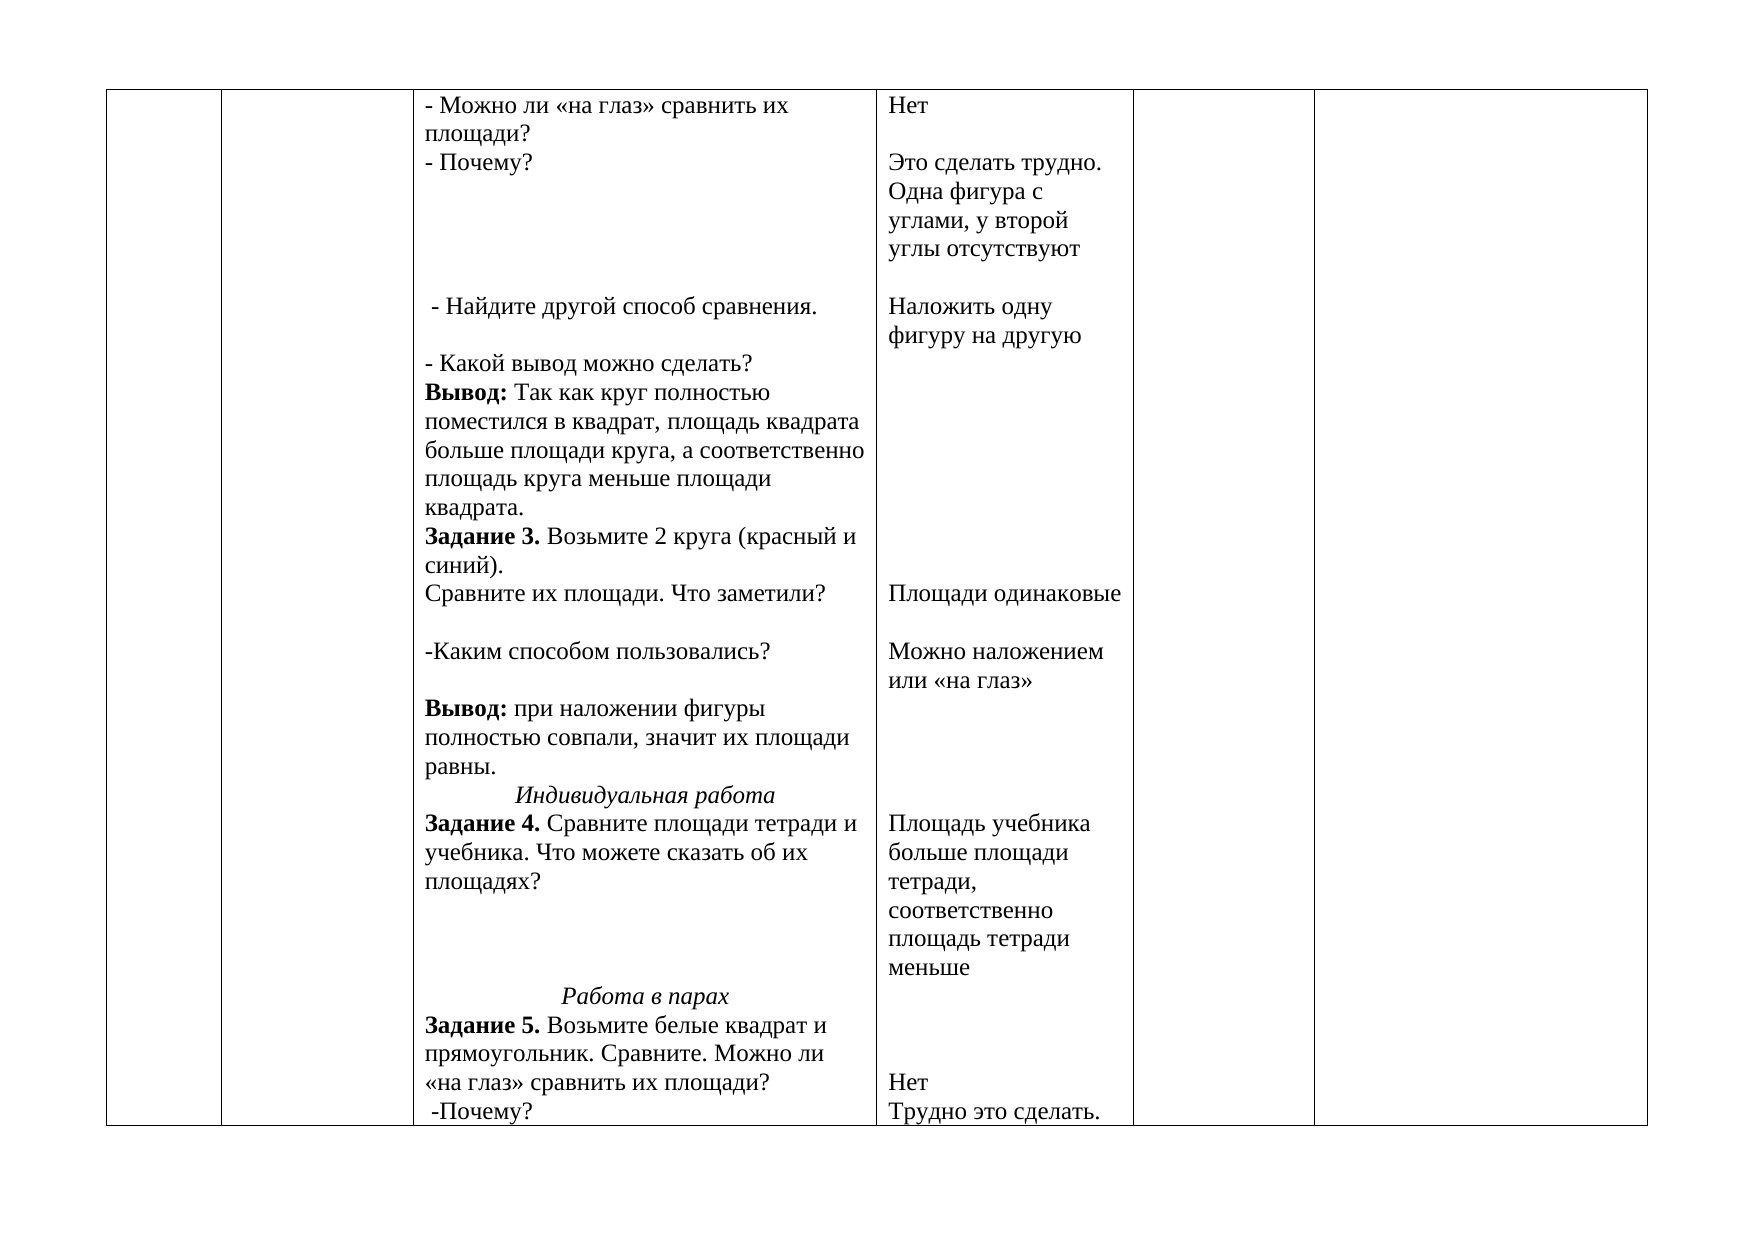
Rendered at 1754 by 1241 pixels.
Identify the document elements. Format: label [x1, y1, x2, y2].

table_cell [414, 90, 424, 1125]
table_cell [877, 90, 1133, 1125]
table_cell [222, 90, 413, 1125]
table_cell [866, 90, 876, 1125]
table_cell [107, 90, 221, 1125]
table_cell [1134, 90, 1314, 1125]
